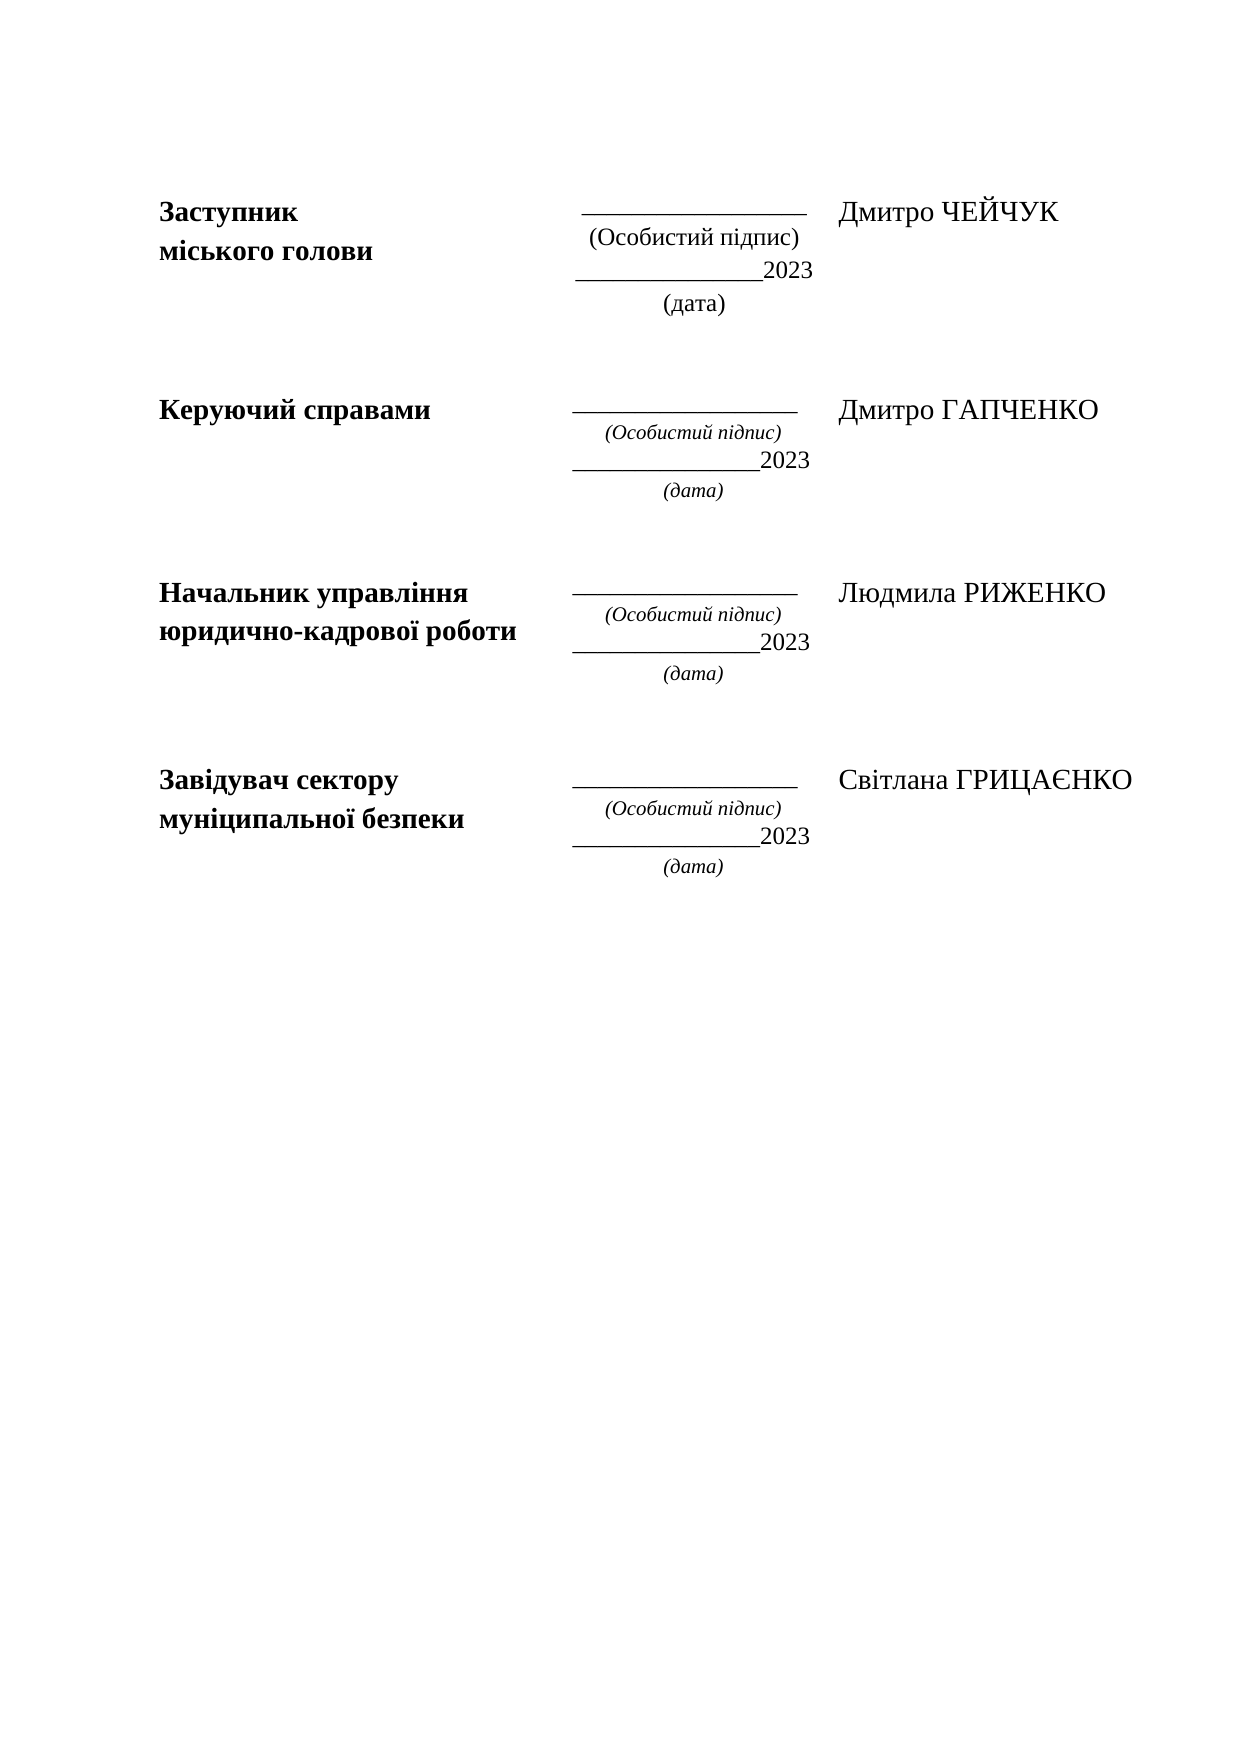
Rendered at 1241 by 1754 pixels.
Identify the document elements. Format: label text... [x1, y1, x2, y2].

table_cell Начальник управління юридично-кадрової роботи [148, 536, 561, 729]
table_cell __________________ (Особистий підпис) _______________2023 (дата) [561, 536, 827, 729]
table_cell Керуючий справами [148, 354, 561, 536]
table_header Завідувач сектору муніципальної безпеки [148, 763, 561, 912]
table_header __________________ (Особистий підпис) _______________2023 (дата) [561, 156, 827, 354]
table_header Світлана ГРИЦАЄНКО [827, 763, 1152, 912]
table_cell Дмитро ГАПЧЕНКО [827, 354, 1152, 536]
table_header __________________ (Особистий підпис) _______________2023 (дата) [561, 763, 827, 912]
table_header Дмитро ЧЕЙЧУК [827, 156, 1152, 354]
table_cell Людмила РИЖЕНКО [827, 536, 1152, 729]
table_cell __________________ (Особистий підпис) _______________2023 (дата) [561, 354, 827, 536]
table_header Заступник міського голови [148, 156, 561, 354]
